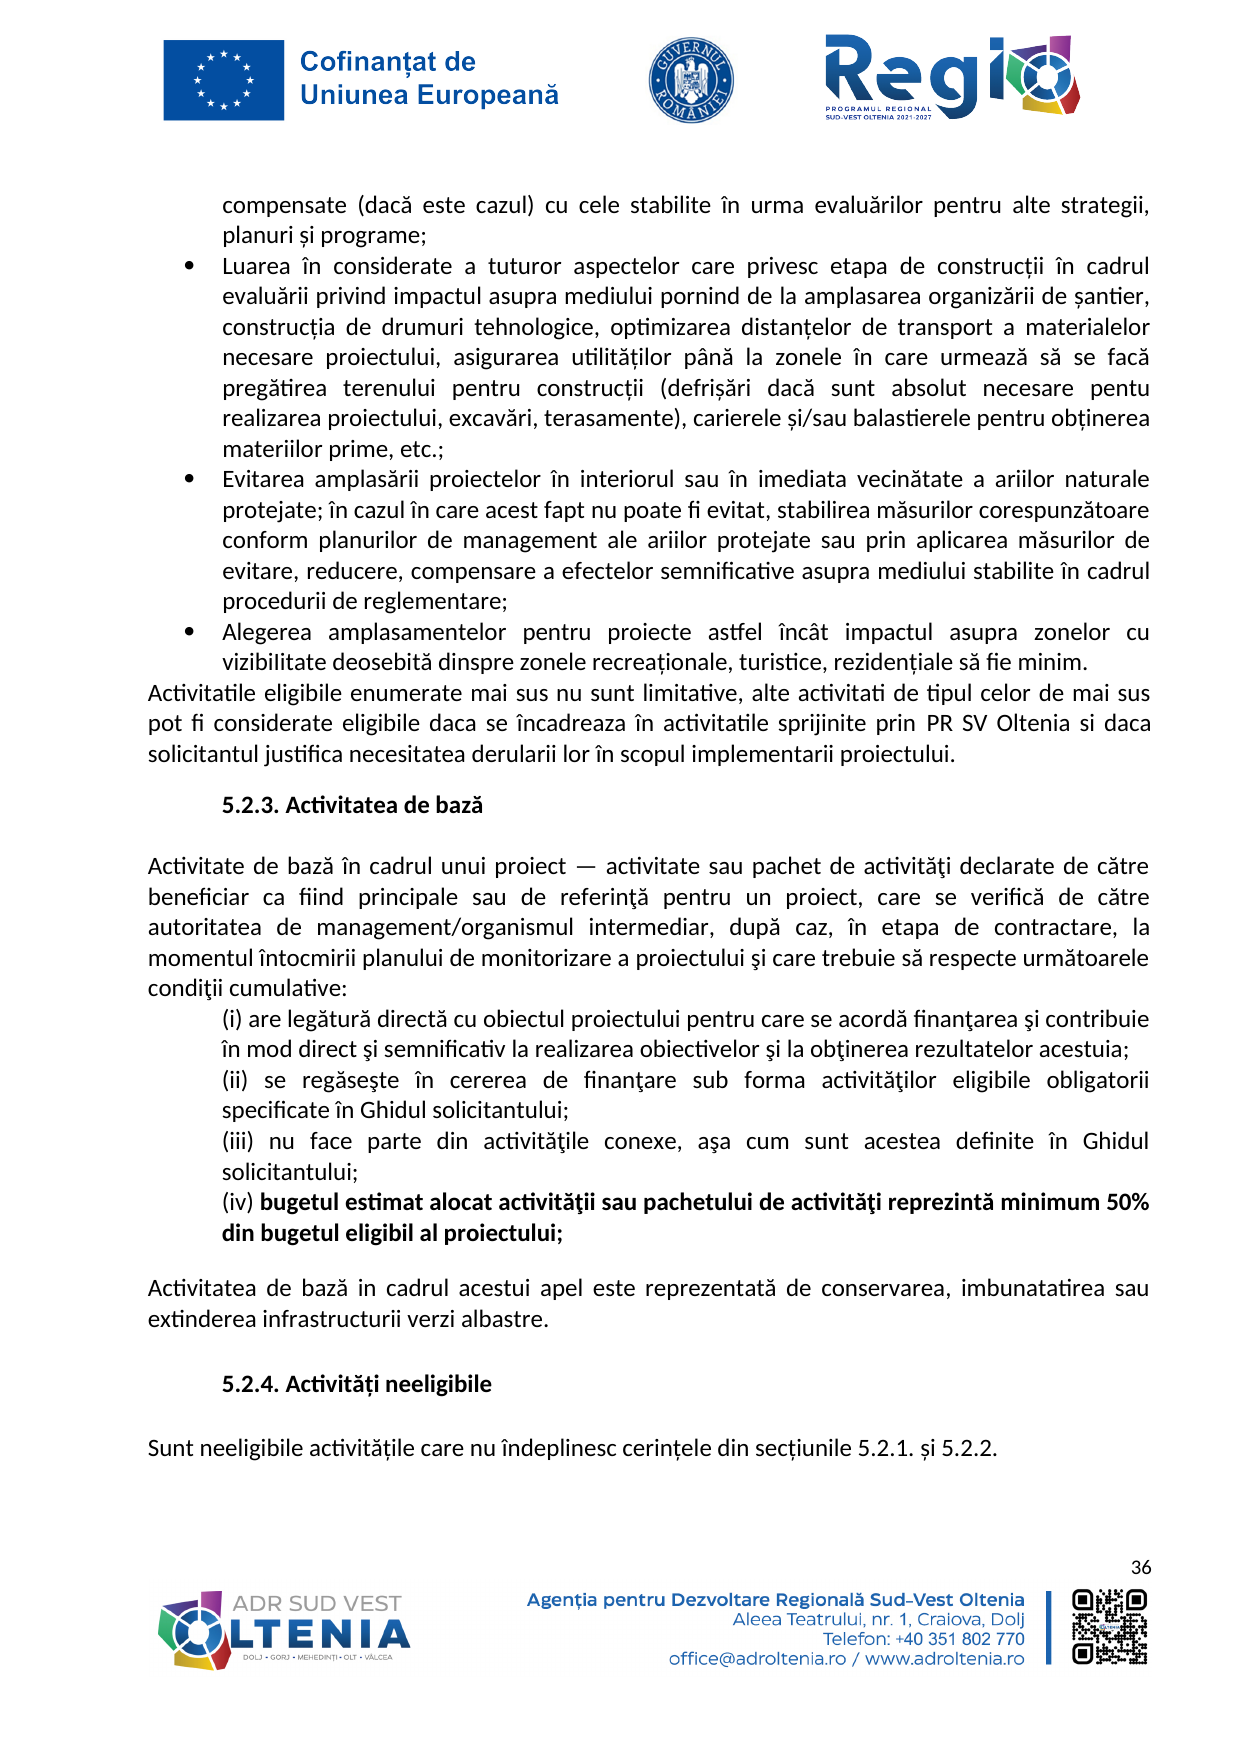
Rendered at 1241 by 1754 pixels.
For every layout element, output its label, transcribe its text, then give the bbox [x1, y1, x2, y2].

subtitle 5.2.4. Activități neeligibile [148, 1368, 1152, 1398]
list Luarea în considerate a tuturor aspectelor care privesc etapa de construcții în cadrul evaluării privind impactul asupra mediului pornind de la amplasarea organizării de șantier, construcția de drumuri tehnologice, optimizarea distanțelor de transport a materialelor necesare proiectului, asigurarea utilităților până la zonele în care urmează să se facă pregătirea terenului pentru construcții (defrișări dacă sunt absolut necesare pentu realizarea proiectului, excavări, terasamente), carierele și/sau balastierele pentru obținerea materiilor prime, etc.; [185, 250, 1152, 463]
text (iv) bugetul estimat alocat activităţii sau pachetului de activităţi reprezintă minimum 50% din bugetul eligibil al proiectului; [222, 1186, 1152, 1247]
picture [823, 33, 1082, 122]
text Activitatea de bază in cadrul acestui apel este reprezentată de conservarea, imbunatatirea sau extinderea infrastructurii verzi albastre. [148, 1272, 1152, 1333]
text Activitatile eligibile enumerate mai sus nu sunt limitative, alte activitati de tipul celor de mai sus pot fi considerate eligibile daca se încadreaza în activitatile sprijinite prin PR SV Oltenia si daca solicitantul justifica necesitatea derularii lor în scopul implementarii proiectului. [148, 677, 1152, 769]
text (i) are legătură directă cu obiectul proiectului pentru care se acordă finanţarea şi contribuie în mod direct şi semnificativ la realizarea obiectivelor şi la obţinerea rezultatelor acestuia; [222, 1003, 1152, 1064]
text Sunt neeligibile activitățile care nu îndeplinesc cerințele din secțiunile 5.2.1. și 5.2.2. [148, 1432, 1152, 1463]
text (iii) nu face parte din activităţile conexe, aşa cum sunt acestea definite în Ghidul solicitantului; [222, 1125, 1152, 1186]
list Evitarea amplasării proiectelor în interiorul sau în imediata vecinătate a ariilor naturale protejate; în cazul în care acest fapt nu poate fi evitat, stabilirea măsurilor corespunzătoare conform planurilor de management ale ariilor protejate sau prin aplicarea măsurilor de evitare, reducere, compensare a efectelor semnificative asupra mediului stabilite în cadrul procedurii de reglementare; [185, 463, 1152, 616]
subtitle 5.2.3. Activitatea de bază [148, 789, 1152, 820]
list Alegerea amplasamentelor pentru proiecte astfel încât impactul asupra zonelor cu vizibiIitate deosebită dinspre zonele recreaționale, turistice, rezidențiale să fie minim. [185, 616, 1152, 677]
text Activitate de bază în cadrul unui proiect — activitate sau pachet de activităţi declarate de către beneficiar ca fiind principale sau de referinţă pentru un proiect, care se verifică de către autoritatea de management/organismul intermediar, după caz, în etapa de contractare, la momentul întocmirii planului de monitorizare a proiectului şi care trebuie să respecte următoarele condiţii cumulative: [148, 851, 1152, 1003]
text (ii) se regăseşte în cererea de finanţare sub forma activităţilor eligibile obligatorii specificate în Ghidul solicitantului; [222, 1064, 1152, 1125]
picture [158, 35, 561, 124]
picture [148, 1579, 1152, 1677]
picture [645, 35, 739, 125]
